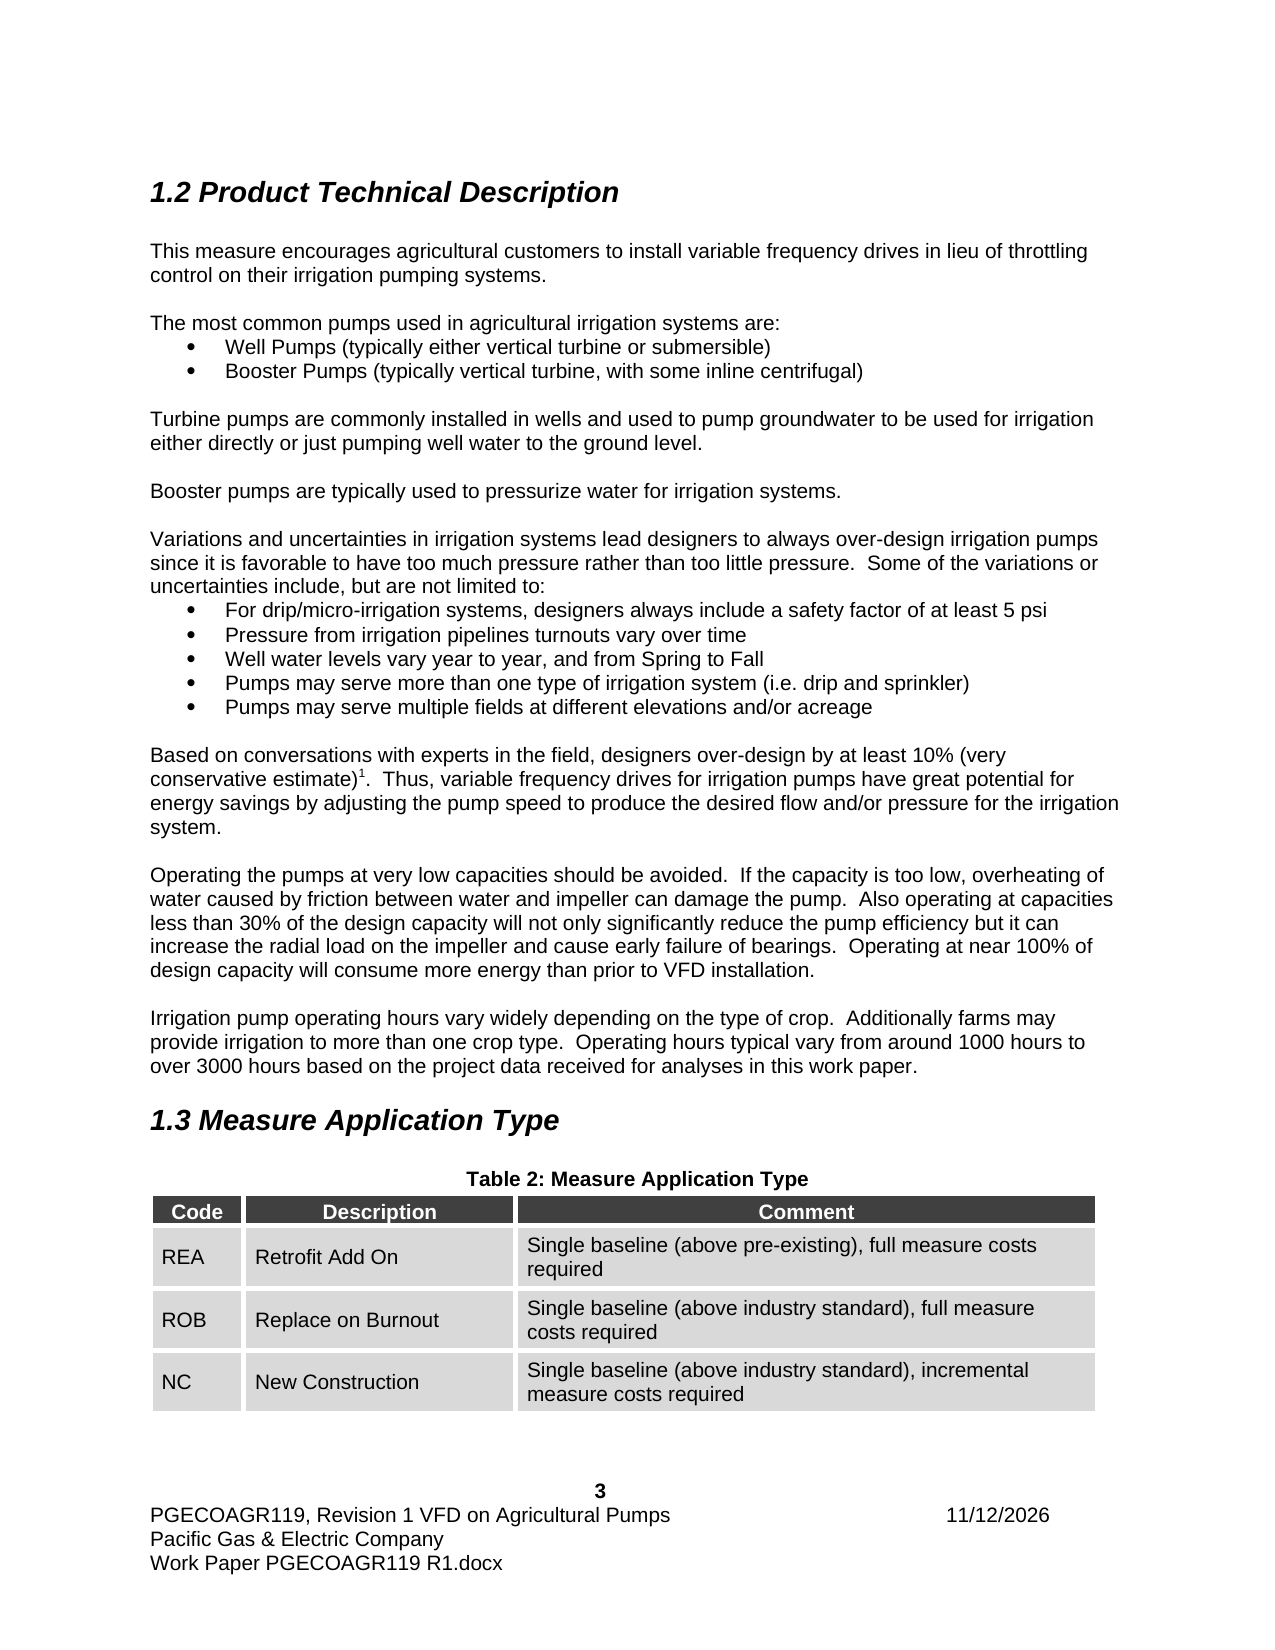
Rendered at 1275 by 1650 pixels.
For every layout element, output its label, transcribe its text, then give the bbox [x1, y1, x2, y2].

table_cell ROB [153, 1291, 241, 1348]
table_header Comment [518, 1196, 1095, 1223]
subtitle 1.3 Measure Application Type [150, 1103, 1125, 1137]
list Well Pumps (typically either vertical turbine or submersible) [187, 334, 1125, 359]
list Pressure from irrigation pipelines turnouts vary over time [187, 622, 1125, 646]
text The most common pumps used in agricultural irrigation systems are: [150, 311, 1125, 334]
list For drip/micro-irrigation systems, designers always include a safety factor of at least 5 psi [187, 598, 1125, 622]
table_cell Retrofit Add On [246, 1228, 513, 1286]
table_cell Single baseline (above pre-existing), full measure costs required [518, 1228, 1095, 1286]
table_cell Replace on Burnout [246, 1291, 513, 1348]
table_cell REA [153, 1228, 241, 1286]
table_header Description [246, 1196, 513, 1223]
list Well water levels vary year to year, and from Spring to Fall [187, 646, 1125, 671]
text Table 2: Measure Application Type [150, 1167, 1125, 1191]
list Booster Pumps (typically vertical turbine, with some inline centrifugal) [187, 359, 1125, 383]
table_header Code [153, 1196, 241, 1223]
table_cell New Construction [246, 1353, 513, 1411]
text Irrigation pump operating hours vary widely depending on the type of crop. Additionally farms may provide irrigation to more than one crop type. Operating hours typical vary from around 1000 hours to over 3000 hours based on the project data received for analyses in this work paper. [150, 1006, 1125, 1078]
list Pumps may serve multiple fields at different elevations and/or acreage [187, 694, 1125, 719]
table_cell Single baseline (above industry standard), incremental measure costs required [518, 1353, 1095, 1411]
text This measure encourages agricultural customers to install variable frequency drives in lieu of throttling control on their irrigation pumping systems. [150, 239, 1125, 287]
text Booster pumps are typically used to pressurize water for irrigation systems. [150, 478, 1125, 502]
list Pumps may serve more than one type of irrigation system (i.e. drip and sprinkler) [187, 671, 1125, 694]
table_cell Single baseline (above industry standard), full measure costs required [518, 1291, 1095, 1348]
text Based on conversations with experts in the field, designers over-design by at least 10% (very conservative estimate). Thus, variable frequency drives for irrigation pumps have great potential for energy savings by adjusting the pump speed to produce the desired flow and/or pressure for the irrigation system. [150, 743, 1125, 838]
subtitle 1.2 Product Technical Description [150, 175, 1125, 208]
text Turbine pumps are commonly installed in wells and used to pump groundwater to be used for irrigation either directly or just pumping well water to the ground level. [150, 407, 1125, 454]
table_cell NC [153, 1353, 241, 1411]
text Variations and uncertainties in irrigation systems lead designers to always over-design irrigation pumps since it is favorable to have too much pressure rather than too little pressure. Some of the variations or uncertainties include, but are not limited to: [150, 526, 1125, 598]
text Operating the pumps at very low capacities should be avoided. If the capacity is too low, overheating of water caused by friction between water and impeller can damage the pump. Also operating at capacities less than 30% of the design capacity will not only significantly reduce the pump efficiency but it can increase the radial load on the impeller and cause early failure of bearings. Operating at near 100% of design capacity will consume more energy than prior to VFD installation. [150, 862, 1125, 982]
